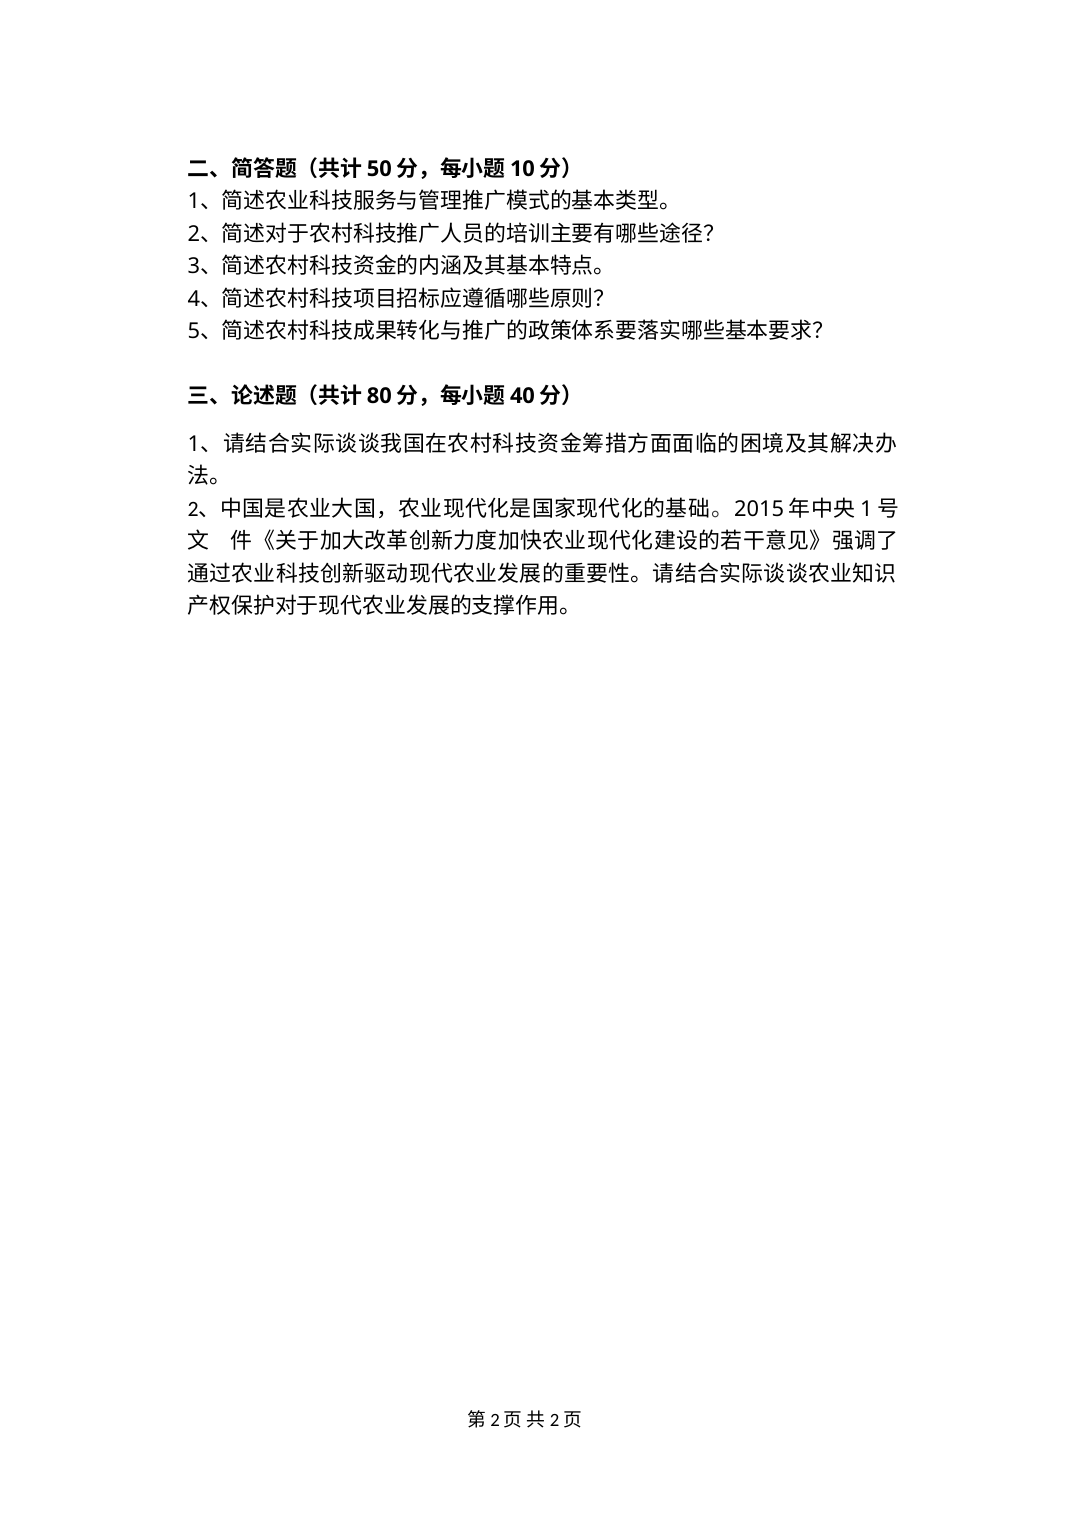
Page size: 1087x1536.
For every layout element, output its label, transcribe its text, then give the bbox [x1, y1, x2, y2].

text 5、简述农村科技成果转化与推广的政策体系要落实哪些基本要求？ [187, 313, 899, 345]
list 4、简述农村科技项目招标应遵循哪些原则？ [187, 280, 899, 313]
text 1、请结合实际谈谈我国在农村科技资金筹措方面面临的困境及其解决办法。 [187, 425, 899, 490]
text 二、简答题（共计50分，每小题10分） [187, 150, 899, 183]
text 1、简述农业科技服务与管理推广模式的基本类型。 [187, 183, 899, 215]
list 中国是农业大国，农业现代化是国家现代化的基础。2015年中央1号文 件《关于加大改革创新力度加快农业现代化建设的若干意见》强调了通过农业科技创新驱动现代农业发展的重要性。请结合实际谈谈农业知识产权保护对于现代农业发展的支撑作用。 [187, 490, 899, 620]
text 三、论述题（共计80分，每小题40分） [187, 378, 899, 409]
text 2、简述对于农村科技推广人员的培训主要有哪些途径？ [187, 215, 899, 248]
text 3、简述农村科技资金的内涵及其基本特点。 [187, 248, 899, 280]
